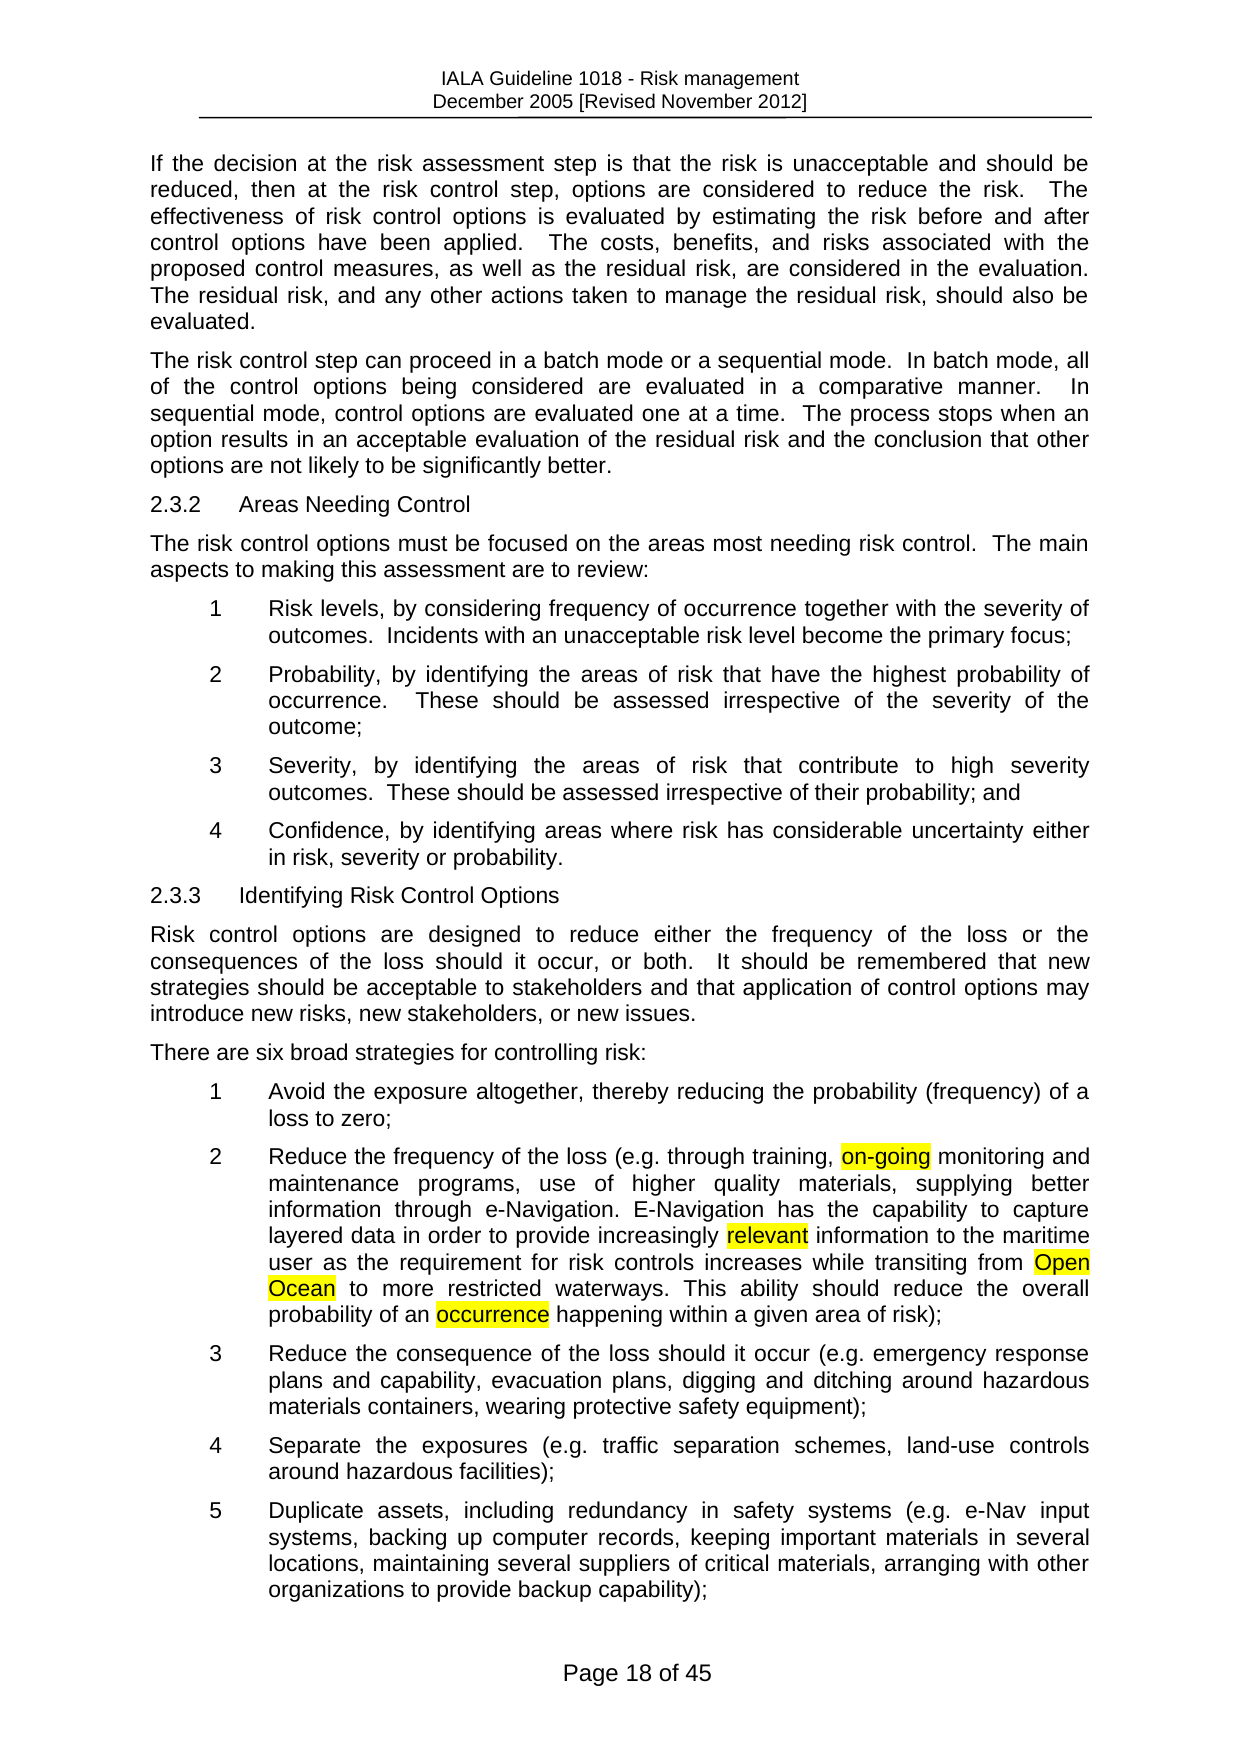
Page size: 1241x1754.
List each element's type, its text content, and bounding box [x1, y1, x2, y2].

list Severity, by identifying the areas of risk that contribute to high severity outcomes. These should be assessed irrespective of their probability; and [209, 752, 1090, 805]
list Confidence, by identifying areas where risk has considerable uncertainty either in risk, severity or probability. [209, 817, 1090, 870]
list Separate the exposures (e.g. traffic separation schemes, land-use controls around hazardous facilities); [209, 1432, 1090, 1484]
subtitle Areas Needing Control [150, 491, 1090, 518]
text The risk control step can proceed in a batch mode or a sequential mode. In batch mode, all of the control options being considered are evaluated in a comparative manner. In sequential mode, control options are evaluated one at a time. The process stops when an option results in an acceptable evaluation of the residual risk and the conclusion that other options are not likely to be significantly better. [150, 347, 1090, 479]
text The risk control options must be focused on the areas most needing risk control. The main aspects to making this assessment are to review: [150, 530, 1090, 583]
text If the decision at the risk assessment step is that the risk is unacceptable and should be reduced, then at the risk control step, options are considered to reduce the risk. The effectiveness of risk control options is evaluated by estimating the risk before and after control options have been applied. The costs, benefits, and risks associated with the proposed control measures, as well as the residual risk, are considered in the evaluation. The residual risk, and any other actions taken to manage the residual risk, should also be evaluated. [150, 150, 1090, 334]
list Risk levels, by considering frequency of occurrence together with the severity of outcomes. Incidents with an unacceptable risk level become the primary focus; [209, 595, 1090, 648]
list Duplicate assets, including redundancy in safety systems (e.g. e-Nav input systems, backing up computer records, keeping important materials in several locations, maintaining several suppliers of critical materials, arranging with other organizations to provide backup capability); [209, 1497, 1090, 1602]
list Probability, by identifying the areas of risk that have the highest probability of occurrence. These should be assessed irrespective of the severity of the outcome; [209, 661, 1090, 739]
text Risk control options are designed to reduce either the frequency of the loss or the consequences of the loss should it occur, or both. It should be remembered that new strategies should be acceptable to stakeholders and that application of control options may introduce new risks, new stakeholders, or new issues. [150, 921, 1090, 1027]
subtitle Identifying Risk Control Options [150, 882, 1090, 909]
list Reduce the consequence of the loss should it occur (e.g. emergency response plans and capability, evacuation plans, digging and ditching around hazardous materials containers, wearing protective safety equipment); [209, 1340, 1090, 1419]
text There are six broad strategies for controlling risk: [150, 1039, 1090, 1066]
list Reduce the frequency of the loss (e.g. through training, on-going monitoring and maintenance programs, use of higher quality materials, supplying better information through e-Navigation. E-Navigation has the capability to capture layered data in order to provide increasingly relevant information to the maritime user as the requirement for risk controls increases while transiting from Open Ocean to more restricted waterways. This ability should reduce the overall probability of an occurrence happening within a given area of risk); [209, 1143, 1090, 1328]
list Avoid the exposure altogether, thereby reducing the probability (frequency) of a loss to zero; [209, 1078, 1090, 1131]
